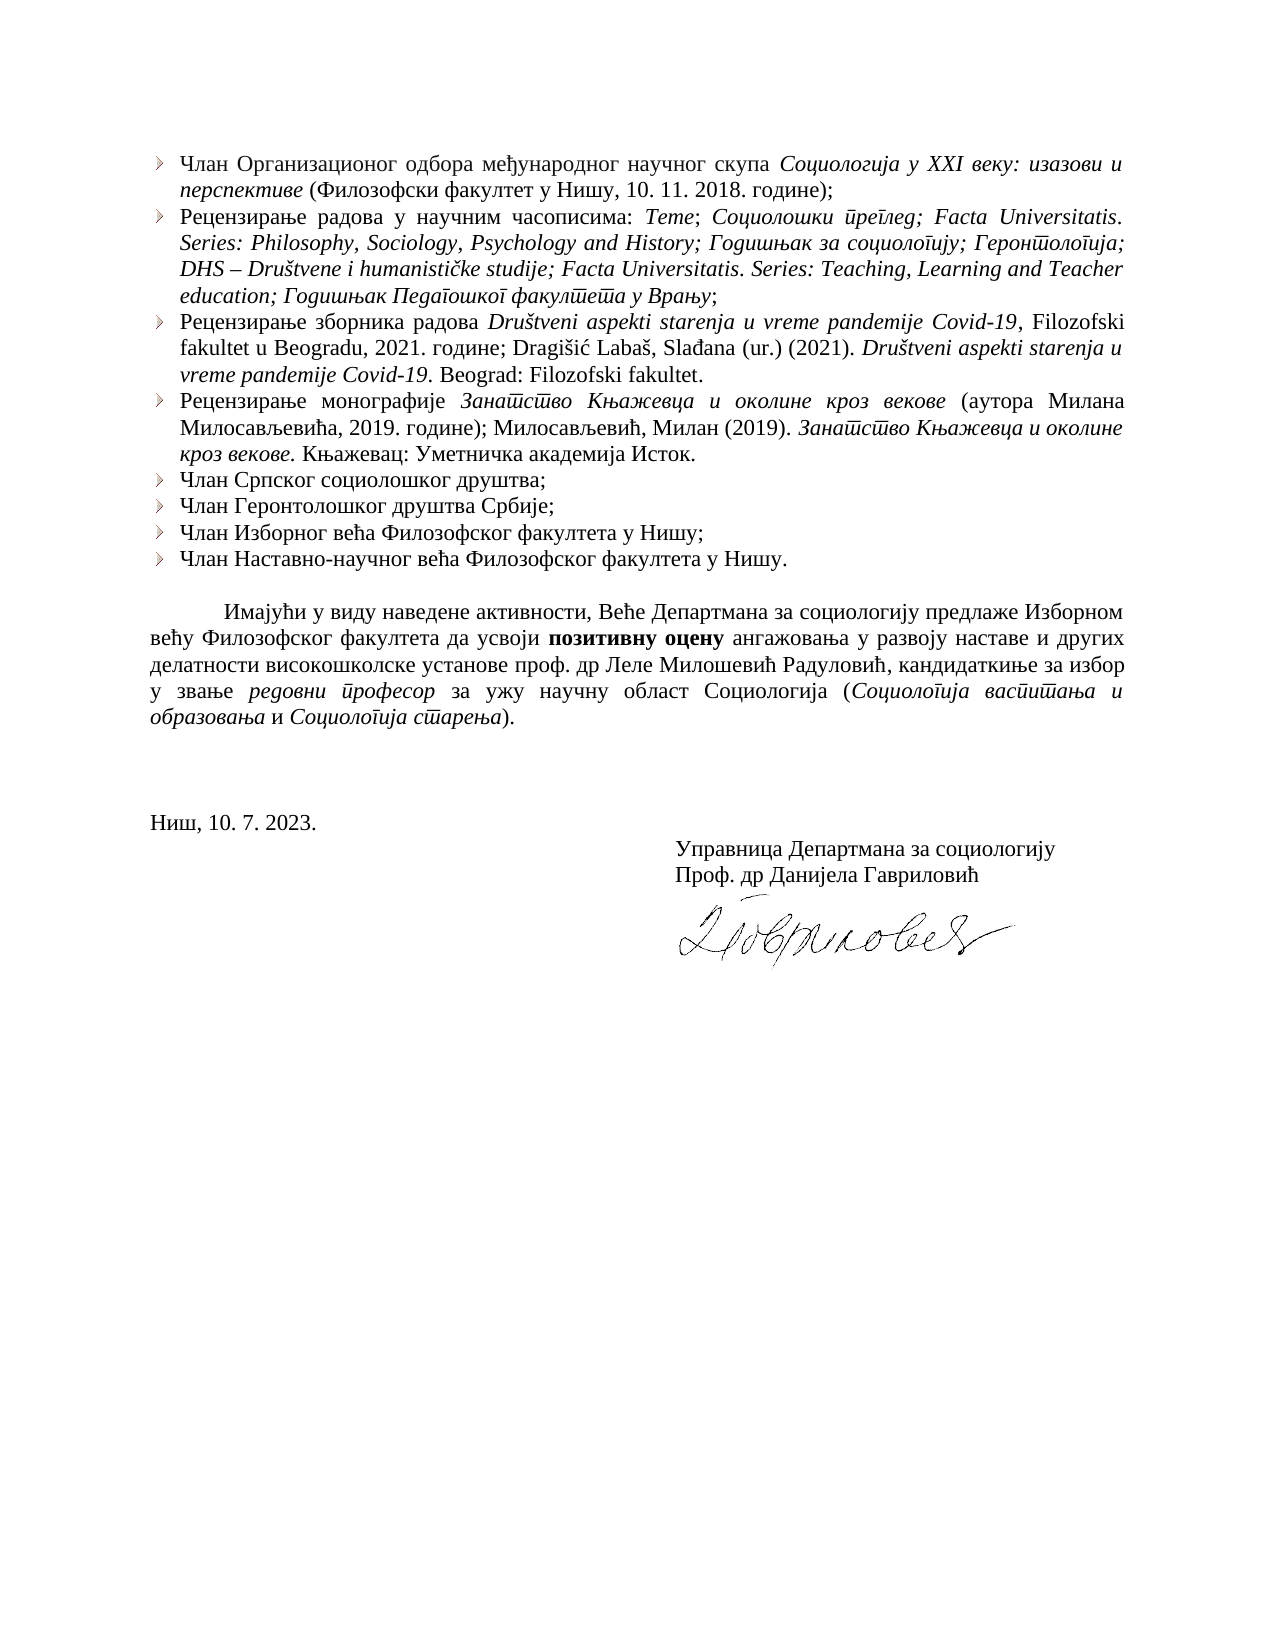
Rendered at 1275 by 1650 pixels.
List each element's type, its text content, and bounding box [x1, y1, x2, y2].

picture [151, 523, 168, 541]
text Ниш, 10. 7. 2023. [150, 809, 1125, 835]
list Рецензирање монографије Занатство Књажевца и околине кроз векове (аутора Милана Милосављевића, 2019. године); Милосављевић, Милан (2019). Занатство Књажевца и околине кроз векове. Књажевац: Уметничка академија Исток. [150, 387, 1125, 466]
list Члан Наставно-научног већа Филозофског факултета у Нишу. [150, 545, 1125, 572]
picture [151, 471, 168, 488]
list Члан Организационог одбора међународног научног скупа Социологија у XXI веку: изазови и перспективе (Филозофски факултет у Нишу, 10. 11. 2018. године); [150, 150, 1125, 203]
list Рецензирање зборника радова Društveni aspekti starenja u vreme pandemije Covid-19, Filozofski fakultet u Beogradu, 2021. године; Dragišić Labaš, Slađana (ur.) (2021). Društveni aspekti starenja u vreme pandemije Covid-19. Beograd: Filozofski fakultet. [150, 308, 1125, 387]
picture [151, 391, 168, 409]
list Члан Српског социолошког друштва; [150, 466, 1125, 493]
text Имајући у виду наведене активности, Веће Департмана за социологију предлаже Изборном већу Филозофског факултета да усвоји позитивну оцену ангажовања у развоју наставе и других делатности високошколске установе проф. др Леле Милошевић Радуловић, кандидаткиње за избор у звање редовни професор за ужу научну област Социологија (Социологија васпитања и образовања и Социологија старења). [150, 598, 1125, 730]
list Члан Изборног већа Филозофског факултета у Нишу; [150, 519, 1125, 545]
text Проф. др Данијела Гавриловић [150, 862, 1125, 888]
picture [151, 207, 168, 225]
text Управница Департмана за социологију [150, 835, 1125, 862]
picture [675, 887, 1017, 984]
picture [151, 497, 168, 514]
list Члан Геронтолошког друштва Србије; [150, 493, 1125, 519]
picture [151, 550, 168, 567]
picture [151, 313, 168, 330]
picture [151, 154, 168, 172]
list Рецензирање радова у научним часописима: Teme; Социолошки преглед; Facta Universitatis. Series: Philosophy, Sociology, Psychology and History; Годишњак за социологију; Геронтологија; DHS – Društvene i humanističke studije; Facta Universitatis. Series: Teaching, Learning and Teacher education; Годишњак Педагошког факултета у Врању; [150, 203, 1125, 308]
